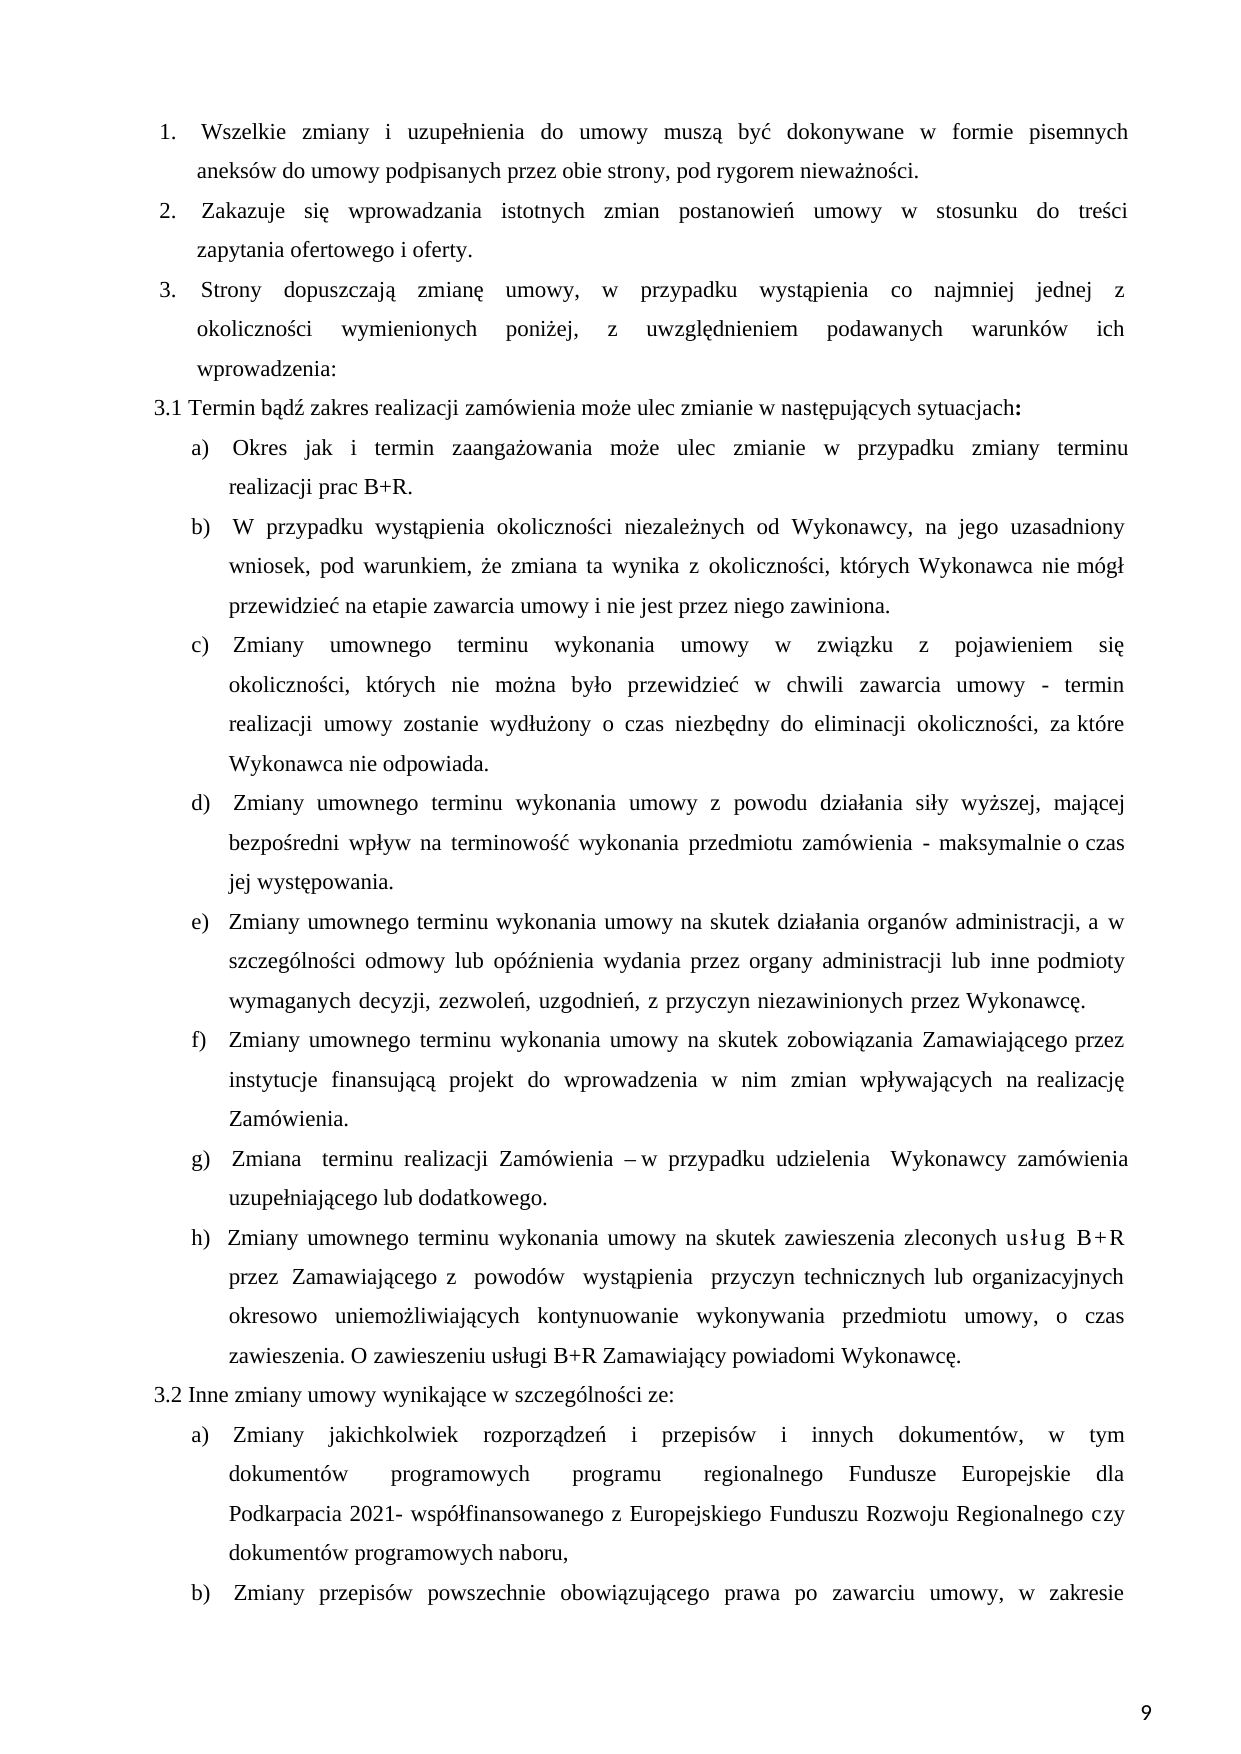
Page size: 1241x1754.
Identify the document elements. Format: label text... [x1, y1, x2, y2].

text 2. Zakazuje się wprowadzania istotnych zmian postanowień umowy w stosunku do treści zapytania ofertowego i oferty. [159, 197, 1129, 263]
text 3.2 Inne zmiany umowy wynikające w szczególności ze: [153, 1381, 1154, 1408]
text h) Zmiany umownego terminu wykonania umowy na skutek zawieszenia zleconych usług B+R przez Zamawiającego z powodów wystąpienia przyczyn technicznych lub organizacyjnych okresowo uniemożliwiających kontynuowanie wykonywania przedmiotu umowy, o czas zawieszenia. O zawieszeniu usługi B+R Zamawiający powiadomi Wykonawcę. [191, 1223, 1124, 1368]
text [191, 1579, 1124, 1605]
text a) Zmiany jakichkolwiek rozporządzeń i przepisów i innych dokumentów, w tym dokumentów programowych programu regionalnego Fundusze Europejskie dla Podkarpacia 2021- współfinansowanego z Europejskiego Funduszu Rozwoju Regionalnego czy dokumentów programowych naboru, [191, 1421, 1125, 1566]
text 3.1 Termin bądź zakres realizacji zamówienia może ulec zmianie w następujących sytuacjach: [153, 394, 1154, 421]
text b) W przypadku wystąpienia okoliczności niezależnych od Wykonawcy, na jego uzasadniony wniosek, pod warunkiem, że zmiana ta wynika z okoliczności, których Wykonawca nie mógł przewidzieć na etapie zawarcia umowy i nie jest przez niego zawiniona. [191, 513, 1125, 618]
text f) Zmiany umownego terminu wykonania umowy na skutek zobowiązania Zamawiającego przez instytucje finansującą projekt do wprowadzenia w nim zmian wpływających na realizację Zamówienia. [191, 1026, 1124, 1131]
text g) Zmiana terminu realizacji Zamówienia –w przypadku udzielenia Wykonawcy zamówienia uzupełniającego lub dodatkowego. [191, 1144, 1129, 1210]
text 1. Wszelkie zmiany i uzupełnienia do umowy muszą być dokonywane w formie pisemnych aneksów do umowy podpisanych przez obie strony, pod rygorem nieważności. [159, 118, 1128, 184]
text e) Zmiany umownego terminu wykonania umowy na skutek działania organów administracji, a w szczególności odmowy lub opóźnienia wydania przez organy administracji lub inne podmioty wymaganych decyzji, zezwoleń, uzgodnień, z przyczyn niezawinionych przez Wykonawcę. [191, 908, 1125, 1013]
text c) Zmiany umownego terminu wykonania umowy w związku z pojawieniem się okoliczności, których nie można było przewidzieć w chwili zawarcia umowy - termin realizacji umowy zostanie wydłużony o czas niezbędny do eliminacji okoliczności, za które Wykonawca nie odpowiada. [191, 631, 1125, 776]
text d) Zmiany umownego terminu wykonania umowy z powodu działania siły wyższej, mającej bezpośredni wpływ na terminowość wykonania przedmiotu zamówienia - maksymalnie o czas jej występowania. [191, 789, 1125, 894]
text 3. Strony dopuszczają zmianę umowy, w przypadku wystąpienia co najmniej jednej z okoliczności wymienionych poniżej, z uwzględnieniem podawanych warunków ich wprowadzenia: [159, 276, 1124, 381]
text a) Okres jak i termin zaangażowania może ulec zmianie w przypadku zmiany terminu realizacji prac B+R. [191, 434, 1128, 500]
